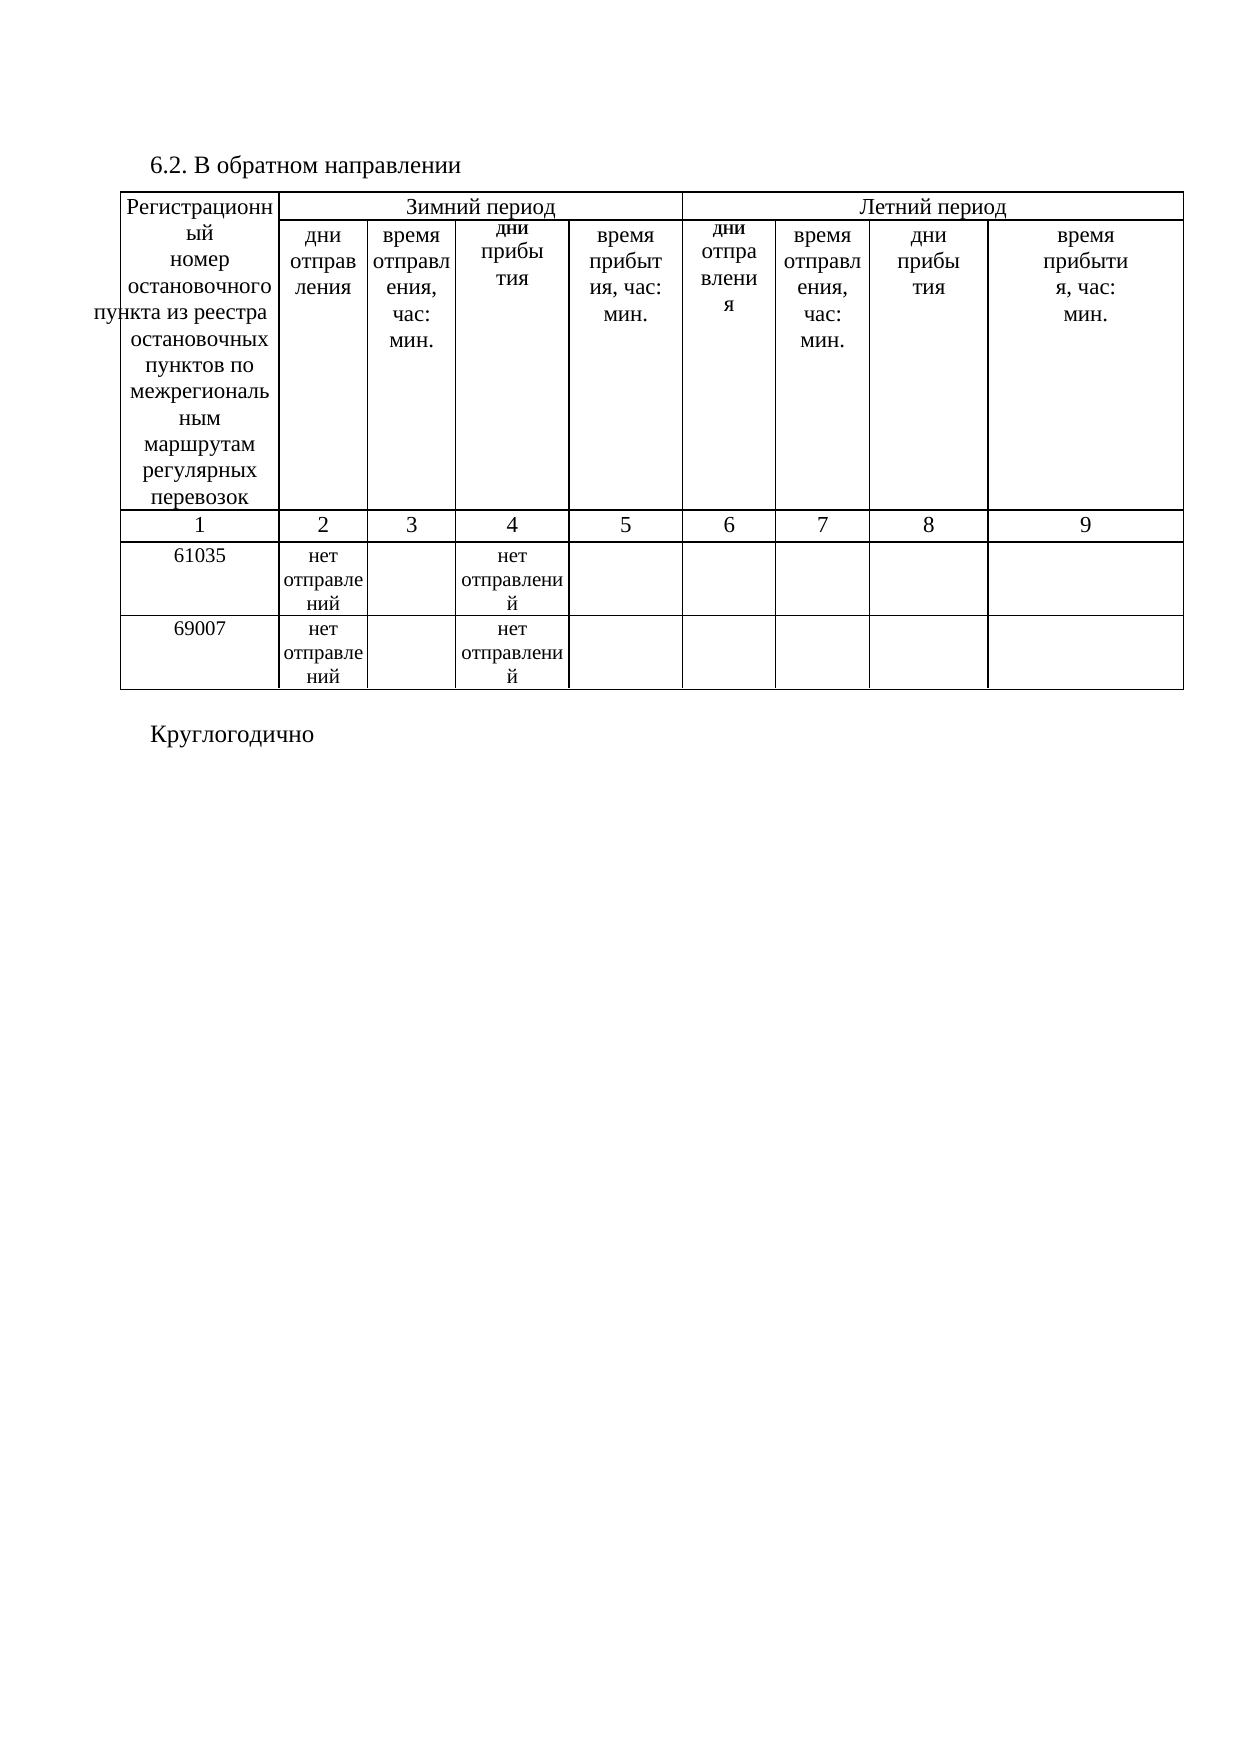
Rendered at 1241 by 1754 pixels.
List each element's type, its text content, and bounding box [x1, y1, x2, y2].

table_cell [570, 616, 682, 688]
table_cell ДНИ отпра влени я [683, 221, 775, 509]
table_cell [776, 543, 869, 615]
table_cell время прибыти я, час: мин. [989, 221, 1183, 509]
table_cell [989, 616, 1183, 688]
table_cell дни отправ ления [280, 221, 367, 509]
table_cell 9 [989, 511, 1183, 541]
table_cell 1 [121, 511, 278, 541]
table_cell [683, 616, 775, 688]
table_cell нет отправлений [280, 543, 367, 615]
table_cell 4 [456, 511, 568, 541]
table_header Летний период [683, 193, 1183, 219]
table_cell [368, 616, 455, 688]
table_header Регистрационный номер остановочного пункта из реестра остановочных пунктов по межрегиональным маршрутам регулярных перевозок [121, 193, 278, 509]
table_cell 69007 [121, 616, 278, 688]
table_cell 2 [280, 511, 367, 541]
table_header Зимний период [280, 193, 682, 219]
table_cell нет отправлений [456, 543, 568, 615]
table_cell [776, 616, 869, 688]
text 6.2. В обратном направлении [150, 150, 1090, 179]
table_cell ДНИ прибы тия [456, 221, 568, 509]
table_cell время прибыт ия, час: мин. [570, 221, 682, 509]
table_cell [368, 543, 455, 615]
table_cell 61035 [121, 543, 278, 615]
table_cell 7 [776, 511, 869, 541]
table_cell 3 [368, 511, 455, 541]
table_cell время отправл ения, час: мин. [368, 221, 455, 509]
table_cell [870, 543, 987, 615]
table_cell 8 [870, 511, 987, 541]
table_cell [683, 543, 775, 615]
table_cell [870, 616, 987, 688]
table_cell [989, 543, 1183, 615]
table_cell нет отправлений [456, 616, 568, 688]
table_cell [570, 543, 682, 615]
text Круглогодично [150, 719, 1090, 747]
table_cell время отправл ения, час: мин. [776, 221, 869, 509]
table_cell нет отправлений [280, 616, 367, 688]
table_cell дни прибы тия [870, 221, 987, 509]
table_cell 5 [570, 511, 682, 541]
table_cell 6 [683, 511, 775, 541]
